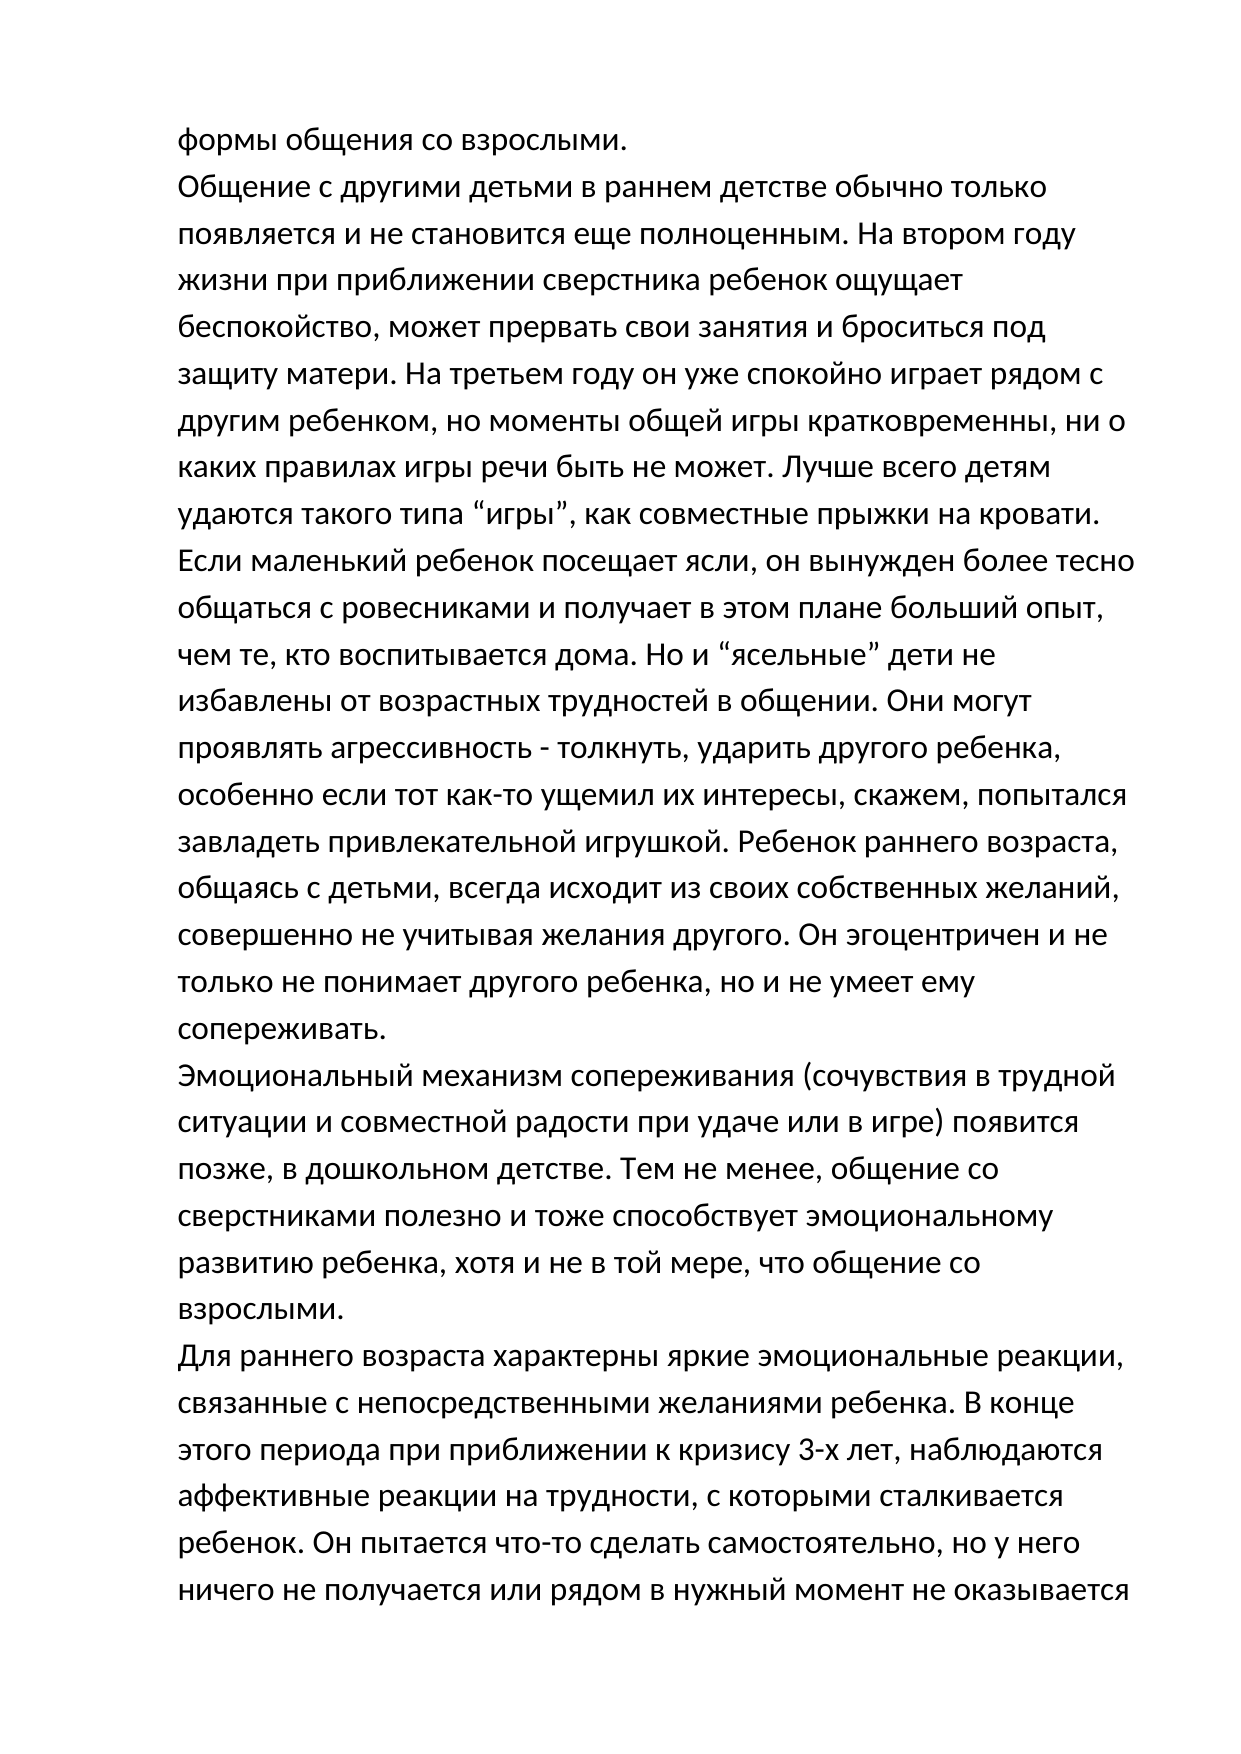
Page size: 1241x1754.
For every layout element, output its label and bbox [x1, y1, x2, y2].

text [177, 118, 1152, 1609]
